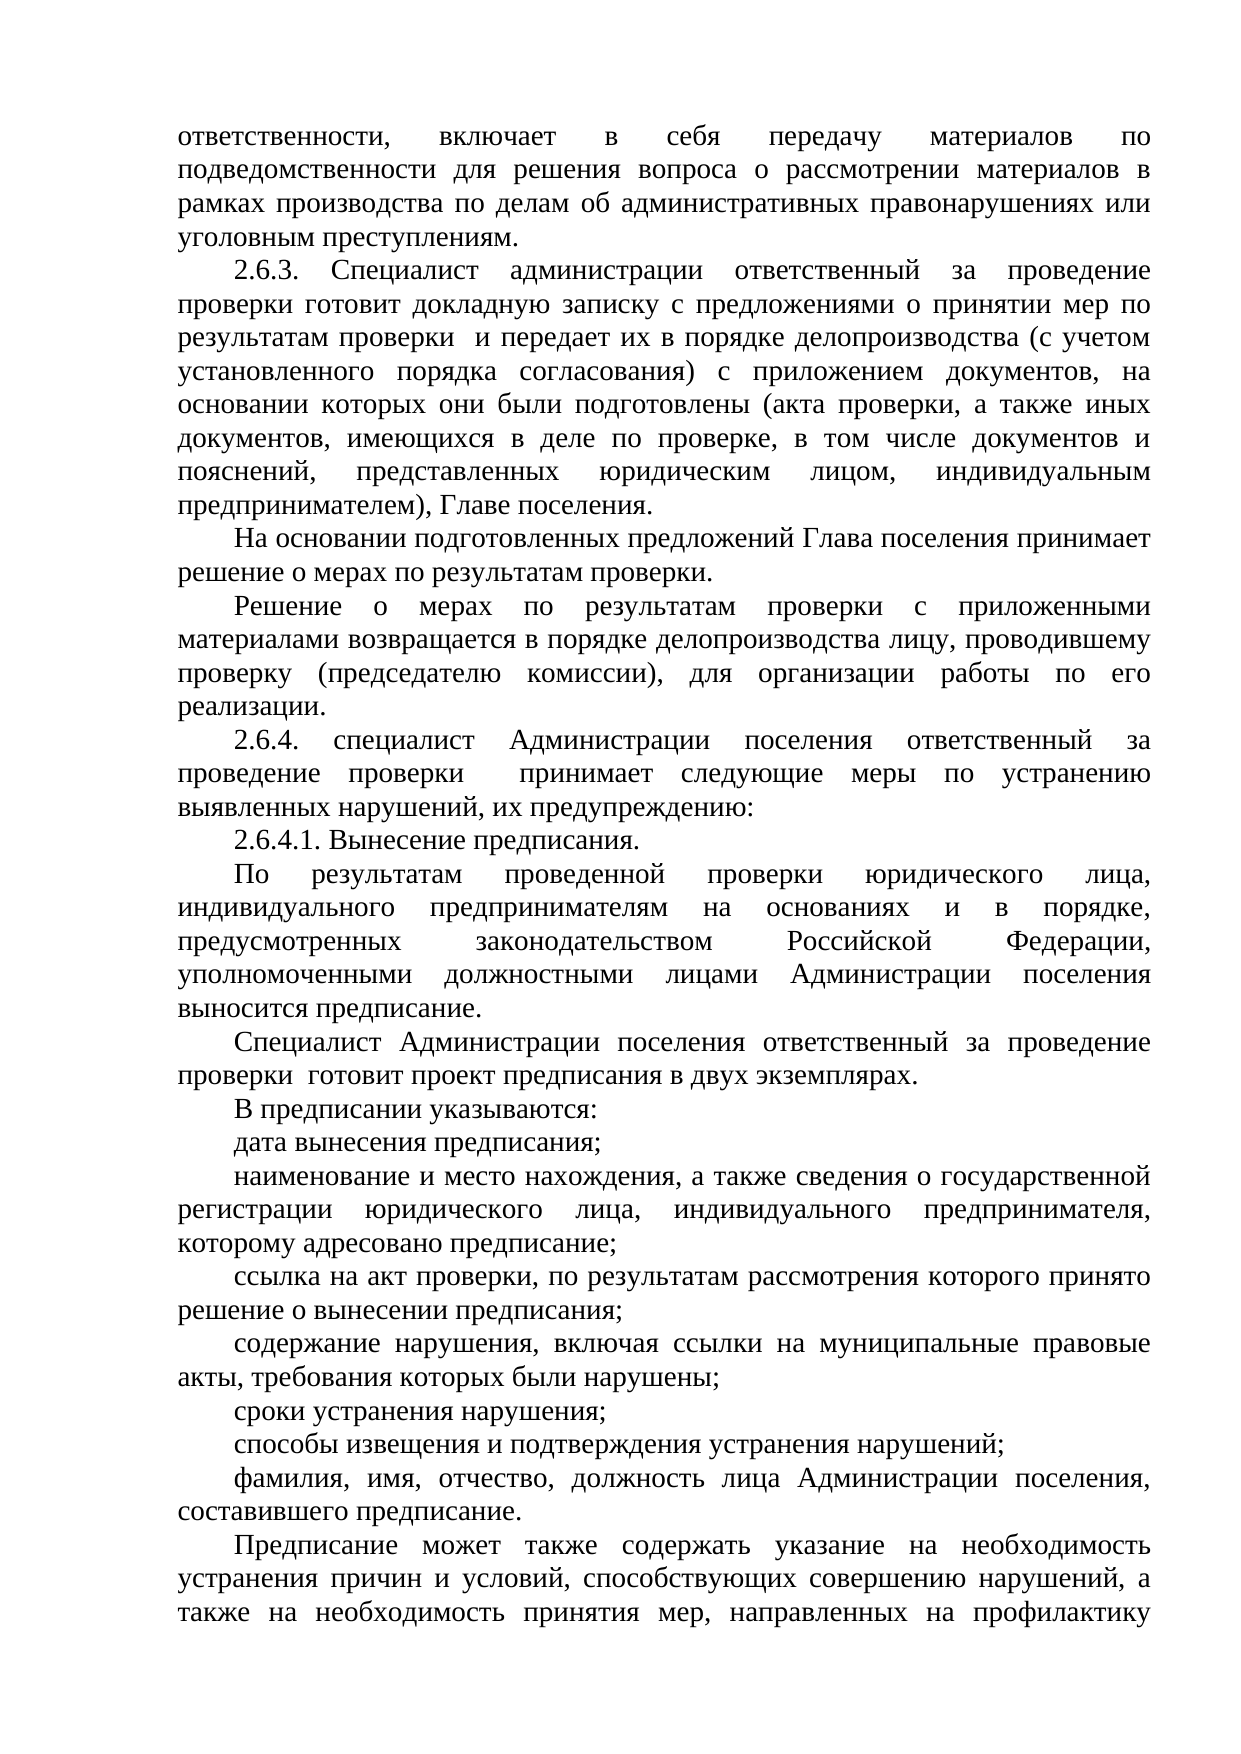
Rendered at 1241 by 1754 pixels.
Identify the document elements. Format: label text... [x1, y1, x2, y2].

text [177, 1527, 1152, 1627]
text 2.6.4. специалист Администрации поселения ответственный за проведение проверки принимает следующие меры по устранению выявленных нарушений, их предупреждению: [177, 722, 1152, 822]
text По результатам проведенной проверки юридического лица, индивидуального предпринимателям на основаниях и в порядке, предусмотренных законодательством Российской Федерации, уполномоченными должностными лицами Администрации поселения выносится предписание. [177, 856, 1152, 1024]
text Решение о мерах по результатам проверки с приложенными материалами возвращается в порядке делопроизводства лицу, проводившему проверку (председателю комиссии), для организации работы по его реализации. [177, 588, 1152, 722]
text дата вынесения предписания; [177, 1124, 1152, 1158]
text На основании подготовленных предложений Глава поселения принимает решение о мерах по результатам проверки. [177, 521, 1152, 588]
text фамилия, имя, отчество, должность лица Администрации поселения, составившего предписание. [177, 1460, 1152, 1527]
text 2.6.3. Специалист администрации ответственный за проведение проверки готовит докладную записку с предложениями о принятии мер по результатам проверки и передает их в порядке делопроизводства (с учетом установленного порядка согласования) с приложением документов, на основании которых они были подготовлены (акта проверки, а также иных документов, имеющихся в деле по проверке, в том числе документов и пояснений, представленных юридическим лицом, индивидуальным предпринимателем), Главе поселения. [177, 252, 1152, 521]
text способы извещения и подтверждения устранения нарушений; [177, 1426, 1152, 1460]
text наименование и место нахождения, а также сведения о государственной регистрации юридического лица, индивидуального предпринимателя, которому адресовано предписание; [177, 1158, 1152, 1258]
text содержание нарушения, включая ссылки на муниципальные правовые акты, требования которых были нарушены; [177, 1326, 1152, 1393]
text 2.6.4.1. Вынесение предписания. [177, 822, 1152, 856]
text ссылка на акт проверки, по результатам рассмотрения которого принято решение о вынесении предписания; [177, 1258, 1152, 1326]
text Специалист Администрации поселения ответственный за проведение проверки готовит проект предписания в двух экземплярах. [177, 1024, 1152, 1091]
text В предписании указываются: [177, 1091, 1152, 1124]
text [177, 118, 1152, 252]
text сроки устранения нарушения; [177, 1393, 1152, 1426]
